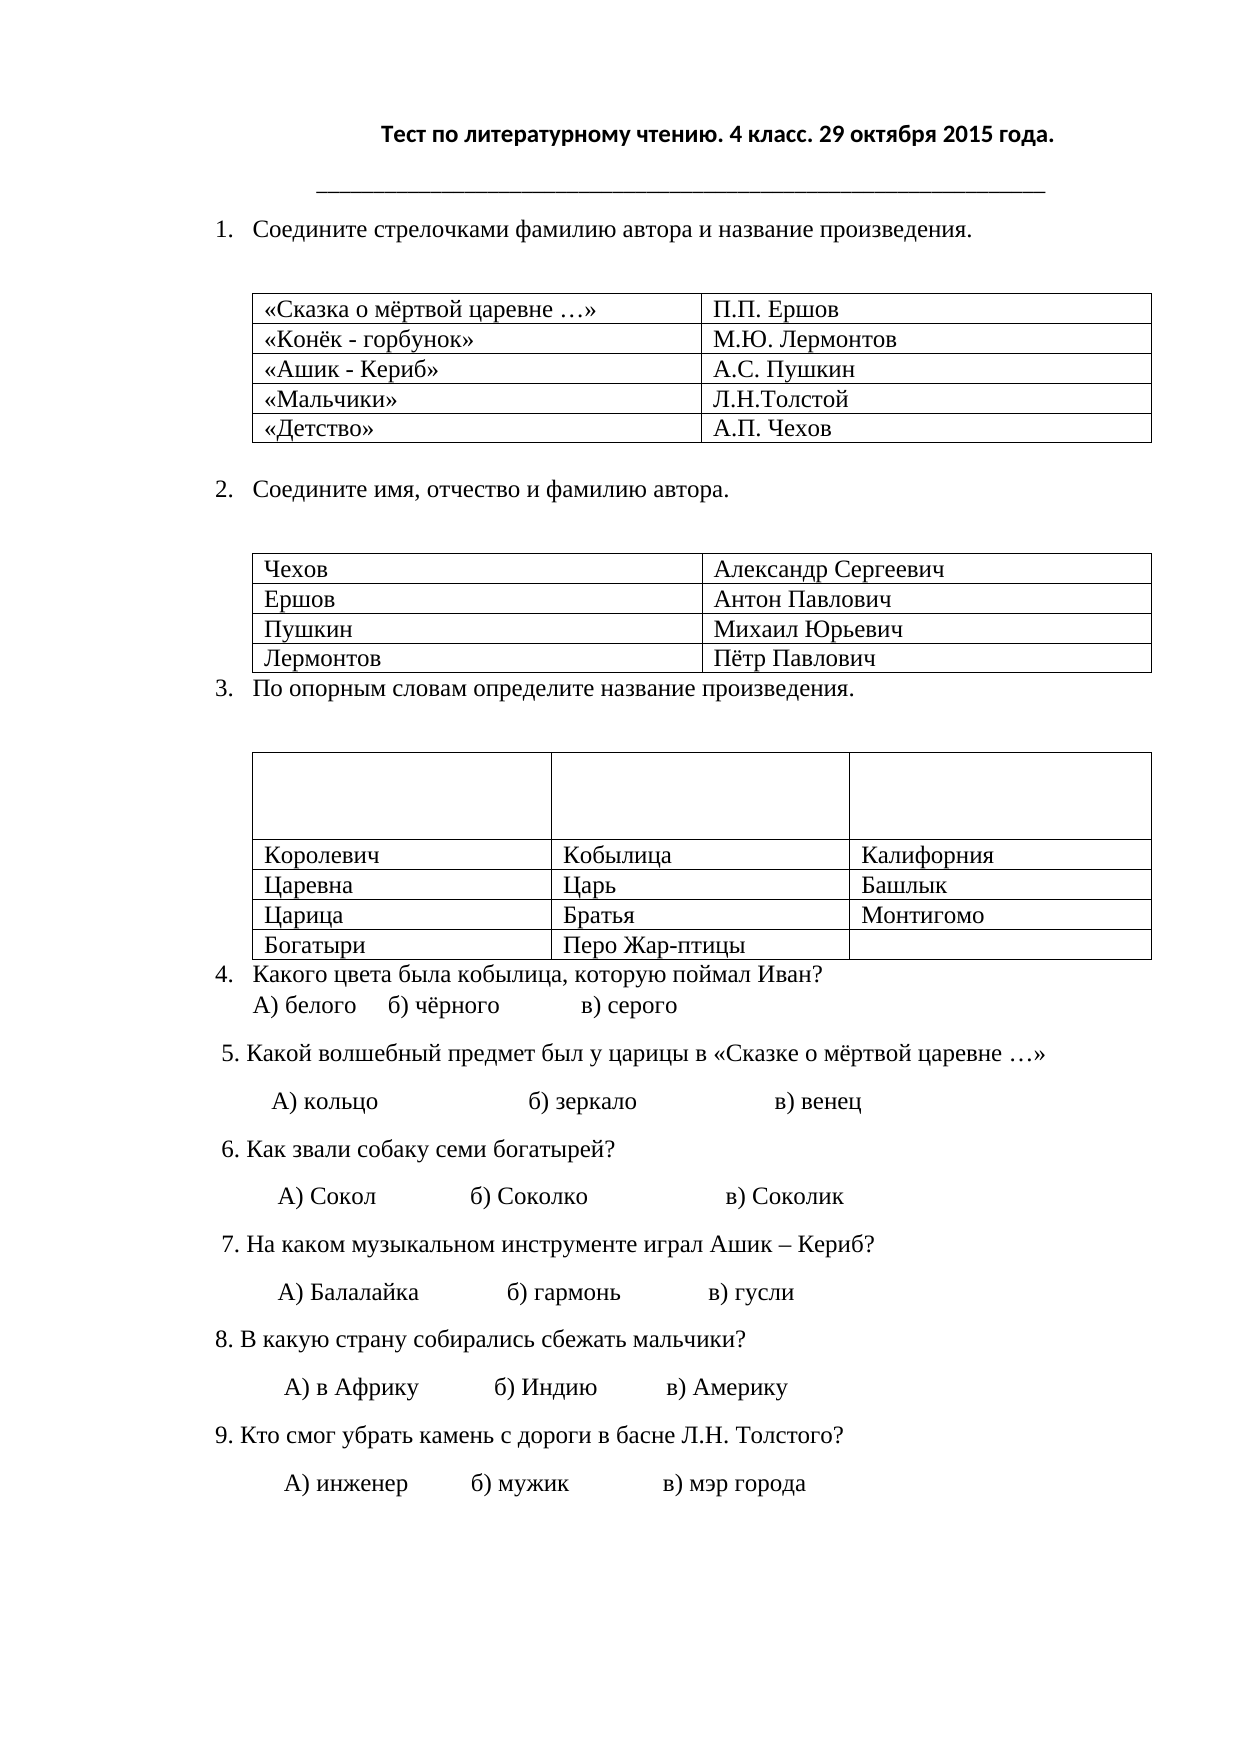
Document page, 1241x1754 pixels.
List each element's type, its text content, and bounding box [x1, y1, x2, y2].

text А) в Африку б) Индию в) Америку [177, 1372, 1152, 1401]
table_cell Царевна [253, 870, 551, 899]
table_cell Пушкин [253, 614, 702, 642]
text А) кольцо б) зеркало в) венец [177, 1086, 1152, 1115]
table_cell Михаил Юрьевич [703, 614, 1151, 642]
table_header Александр Сергеевич [703, 554, 1151, 583]
text А) Балалайка б) гармонь в) гусли [177, 1277, 1152, 1306]
list Соедините стрелочками фамилию автора и название произведения. [215, 214, 1152, 243]
text А) инженер б) мужик в) мэр города [177, 1468, 1152, 1496]
text 7. На каком музыкальном инструменте играл Ашик – Кериб? [177, 1229, 1152, 1258]
table_cell Калифорния [850, 840, 1151, 869]
table_cell М.Ю. Лермонтов [702, 324, 1151, 353]
table_cell Лермонтов [253, 644, 702, 672]
table_cell Пётр Павлович [703, 644, 1151, 672]
table_cell Ершов [253, 584, 702, 613]
table_cell «Детство» [253, 414, 701, 442]
table_cell Перо Жар-птицы [552, 930, 849, 958]
text ________________________________________________________________ [177, 168, 1152, 196]
table_cell А.С. Пушкин [702, 354, 1151, 383]
table_header [850, 753, 1151, 839]
table_header П.П. Ершов [702, 294, 1151, 323]
table_cell Царь [552, 870, 849, 899]
table_cell Братья [552, 900, 849, 929]
table_header [552, 753, 849, 839]
table_cell А.П. Чехов [702, 414, 1151, 442]
list Соедините имя, отчество и фамилию автора. [215, 474, 1152, 503]
table_cell Монтигомо [850, 900, 1151, 929]
table_cell Л.Н.Толстой [702, 384, 1151, 412]
table_cell «Конёк - горбунок» [253, 324, 701, 353]
text 5. Какой волшебный предмет был у царицы в «Сказке о мёртвой царевне …» [177, 1038, 1152, 1067]
table_cell Королевич [253, 840, 551, 869]
table_cell [850, 930, 1151, 958]
text А) Сокол б) Соколко в) Соколик [177, 1181, 1152, 1210]
list Какого цвета была кобылица, которую поймал Иван? [215, 959, 1152, 988]
text 8. В какую страну собирались сбежать мальчики? [177, 1324, 1152, 1353]
table_cell Богатыри [253, 930, 551, 958]
table_cell Антон Павлович [703, 584, 1151, 613]
table_header Чехов [253, 554, 702, 583]
table_cell Кобылица [552, 840, 849, 869]
table_header [253, 753, 551, 839]
list А) белого б) чёрного в) серого [252, 991, 1152, 1019]
table_cell Царица [253, 900, 551, 929]
list По опорным словам определите название произведения. [215, 673, 1152, 702]
text 6. Как звали собаку семи богатырей? [177, 1134, 1152, 1162]
text Тест по литературному чтению. 4 класс. 29 октября 2015 года. [177, 118, 1152, 149]
table_cell Башлык [850, 870, 1151, 899]
text 9. Кто смог убрать камень с дороги в басне Л.Н. Толстого? [177, 1420, 1152, 1449]
table_cell «Мальчики» [253, 384, 701, 412]
table_cell «Ашик - Кериб» [253, 354, 701, 383]
table_header «Сказка о мёртвой царевне …» [253, 294, 701, 323]
